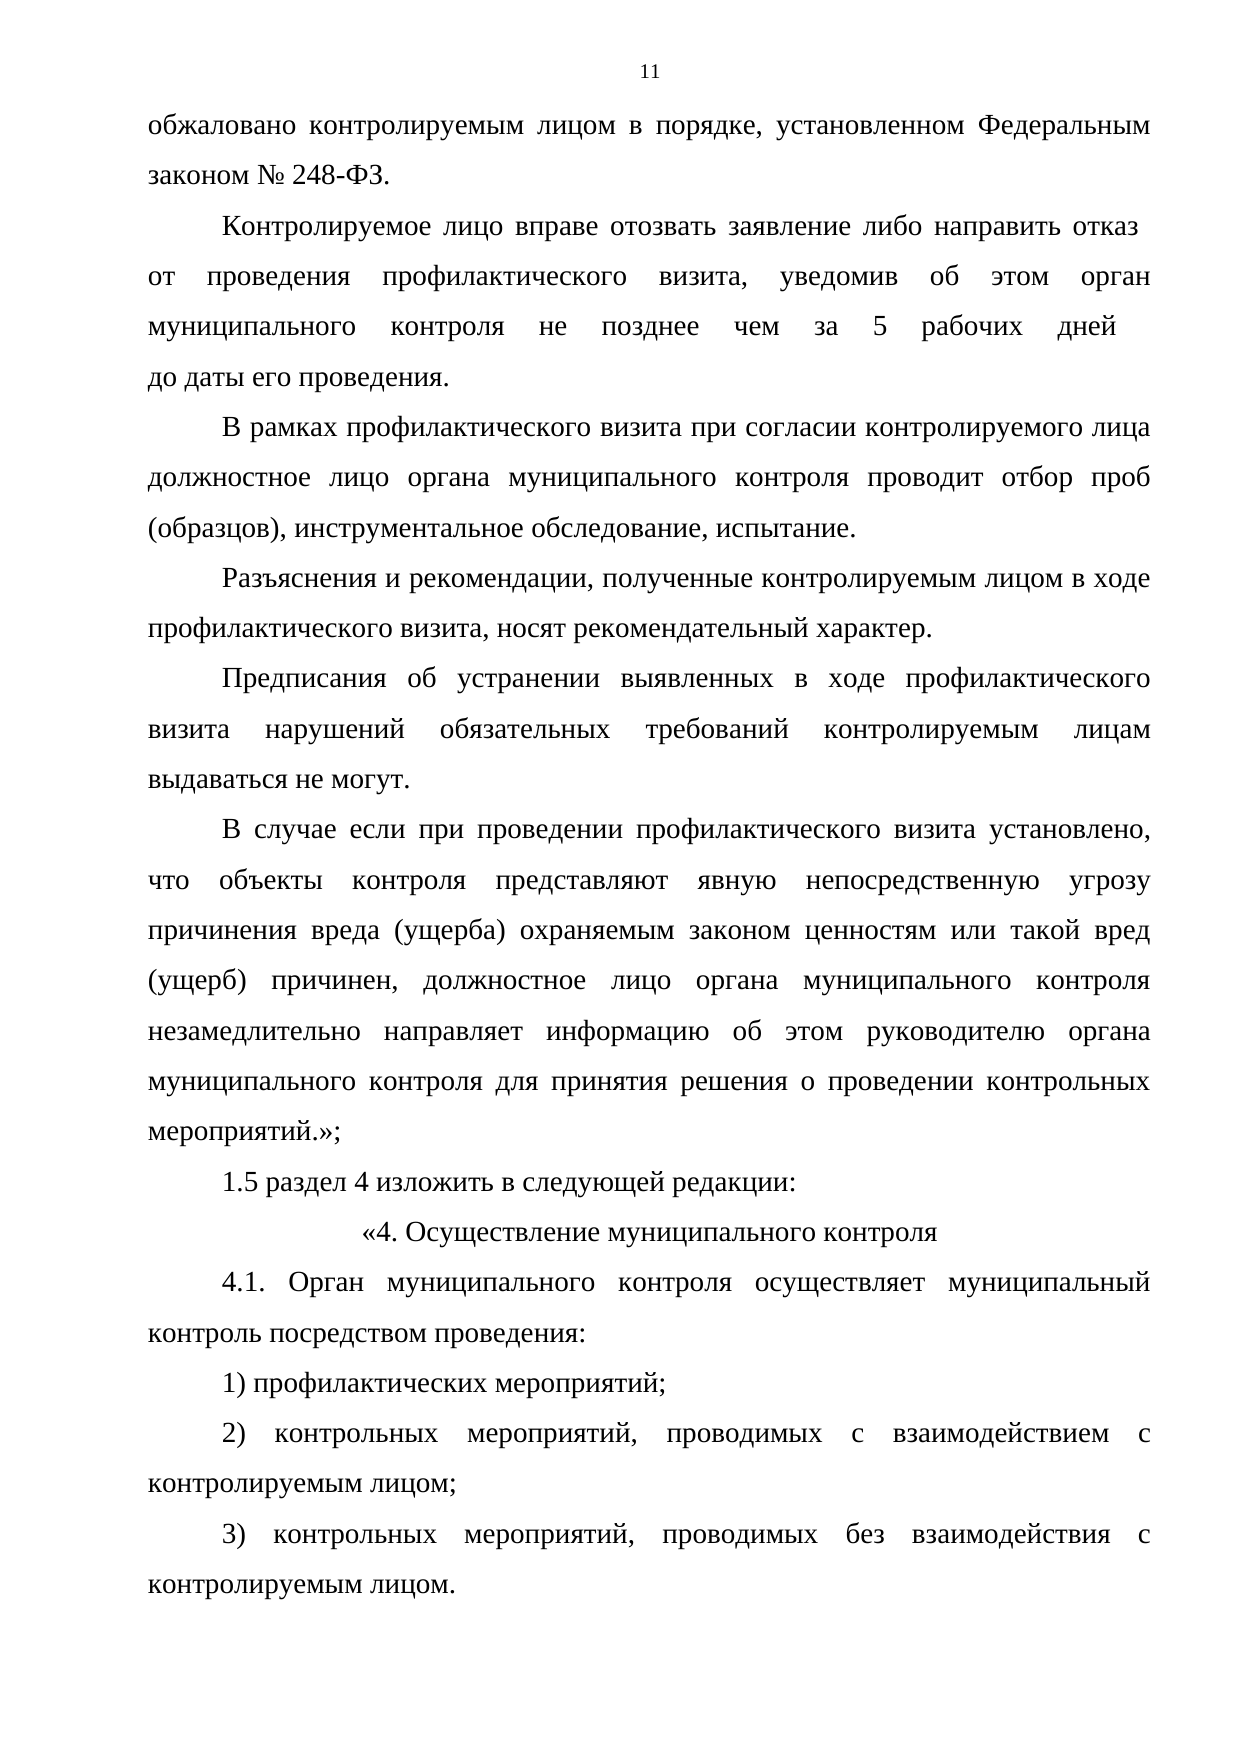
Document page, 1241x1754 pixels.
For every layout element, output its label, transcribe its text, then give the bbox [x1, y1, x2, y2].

text 2) контрольных мероприятий, проводимых с взаимодействием с контролируемым лицом; [148, 1415, 1152, 1499]
text 1.5 раздел 4 изложить в следующей редакции: [148, 1164, 1152, 1197]
text В случае если при проведении профилактического визита установлено, что объекты контроля представляют явную непосредственную угрозу причинения вреда (ущерба) охраняемым законом ценностям или такой вред (ущерб) причинен, должностное лицо органа муниципального контроля незамедлительно направляет информацию об этом руководителю органа муниципального контроля для принятия решения о проведении контрольных мероприятий.»; [148, 812, 1152, 1147]
text 4.1. Орган муниципального контроля осуществляет муниципальный контроль посредством проведения: [148, 1264, 1152, 1348]
text Контролируемое лицо вправе отозвать заявление либо направить отказ от проведения профилактического визита, уведомив об этом орган муниципального контроля не позднее чем за 5 рабочих дней до даты его проведения. [148, 208, 1152, 392]
text 1) профилактических мероприятий; [148, 1365, 1152, 1398]
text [148, 107, 1152, 191]
text «4. Осуществление муниципального контроля [148, 1214, 1152, 1248]
text В рамках профилактического визита при согласии контролируемого лица должностное лицо органа муниципального контроля проводит отбор проб (образцов), инструментальное обследование, испытание. [148, 409, 1152, 543]
text Разъяснения и рекомендации, полученные контролируемым лицом в ходе профилактического визита, носят рекомендательный характер. [148, 560, 1152, 644]
text 3) контрольных мероприятий, проводимых без взаимодействия с контролируемым лицом. [148, 1516, 1152, 1600]
text Предписания об устранении выявленных в ходе профилактического визита нарушений обязательных требований контролируемым лицам выдаваться не могут. [148, 661, 1152, 795]
